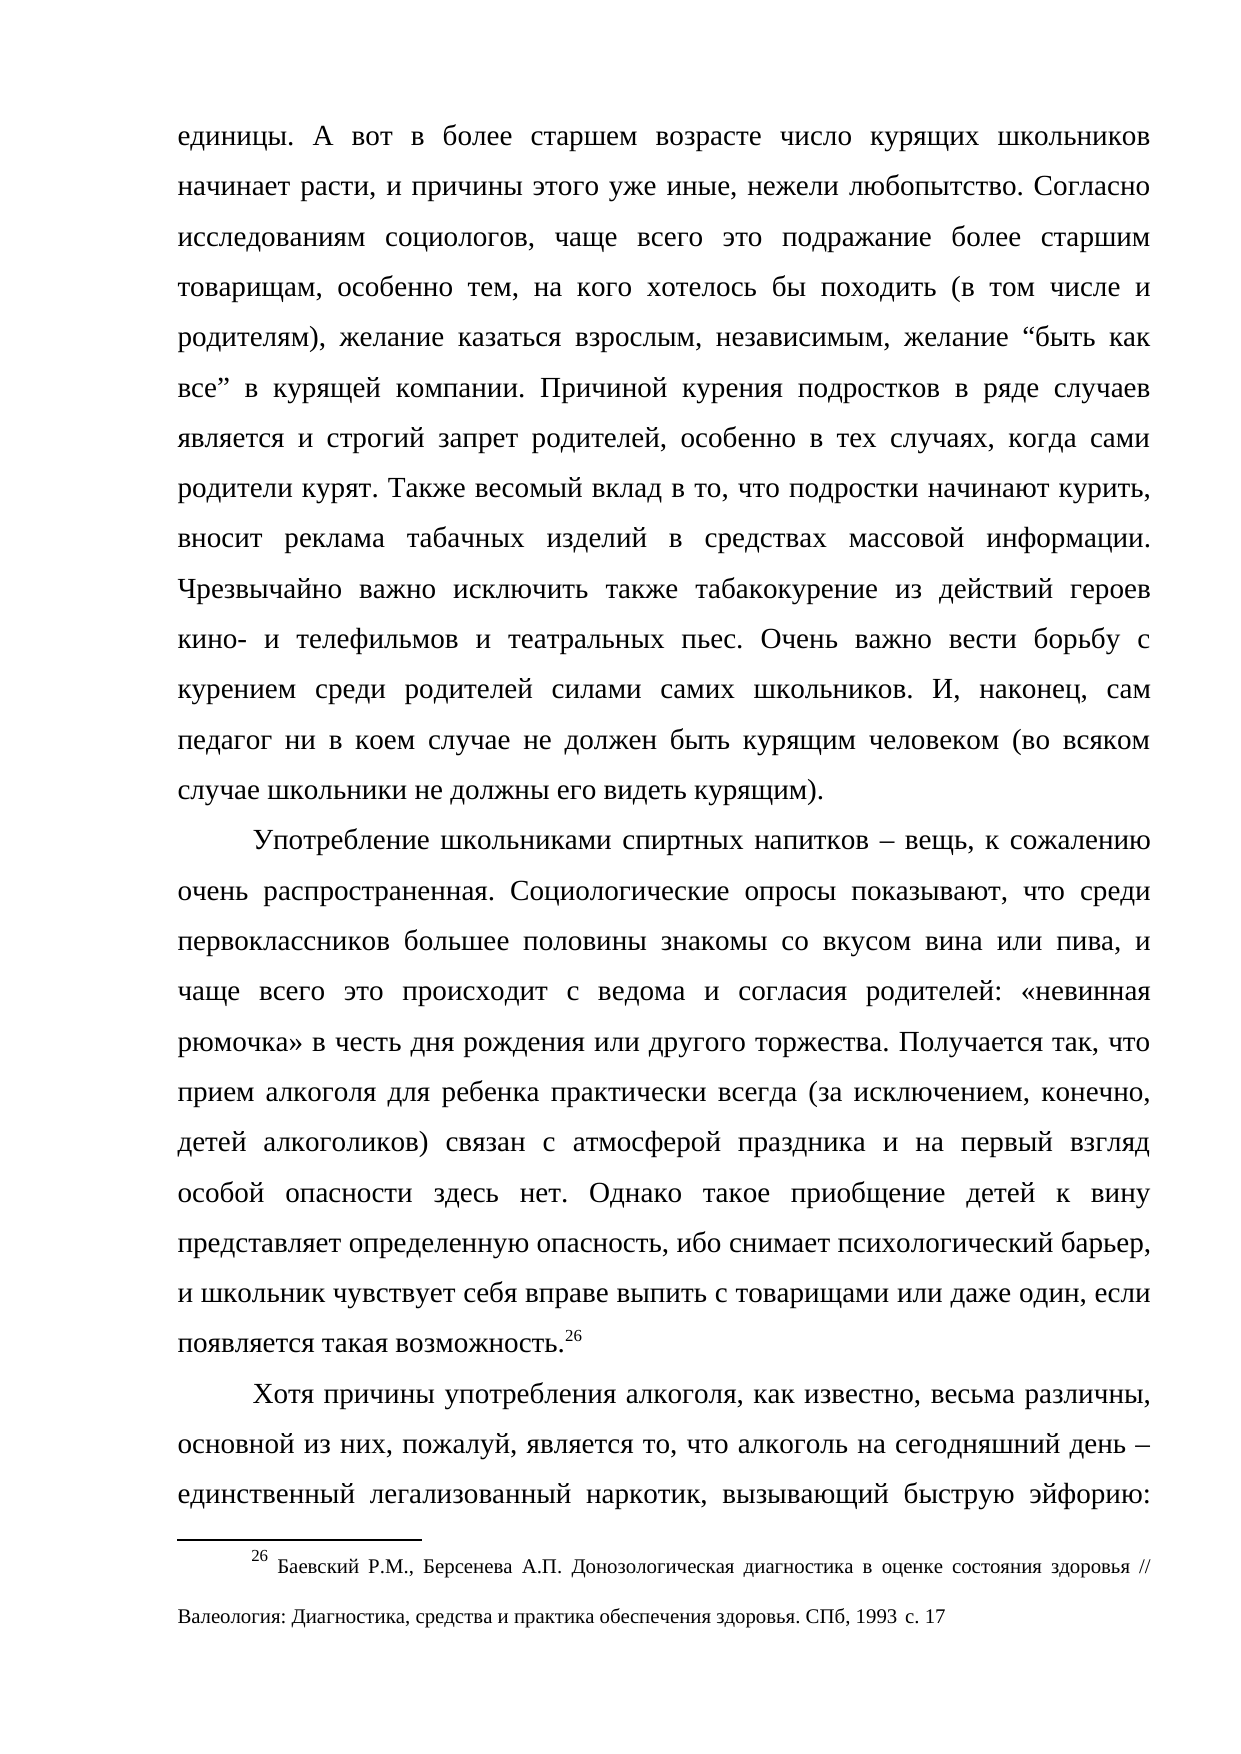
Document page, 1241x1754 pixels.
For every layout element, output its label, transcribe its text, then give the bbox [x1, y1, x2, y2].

text Употребление школьниками спиртных напитков – вещь, к сожалению очень распространенная. Социологические опросы показывают, что среди первоклассников большее половины знакомы со вкусом вина или пива, и чаще всего это происходит с ведома и согласия родителей: «невинная рюмочка» в честь дня рождения или другого торжества. Получается так, что прием алкоголя для ребенка практически всегда (за исключением, конечно, детей алкоголиков) связан с атмосферой праздника и на первый взгляд особой опасности здесь нет. Однако такое приобщение детей к вину представляет определенную опасность, ибо снимает психологический барьер, и школьник чувствует себя вправе выпить с товарищами или даже один, если появляется такая возможность. [177, 822, 1152, 1359]
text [177, 1376, 1152, 1510]
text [177, 118, 1152, 806]
